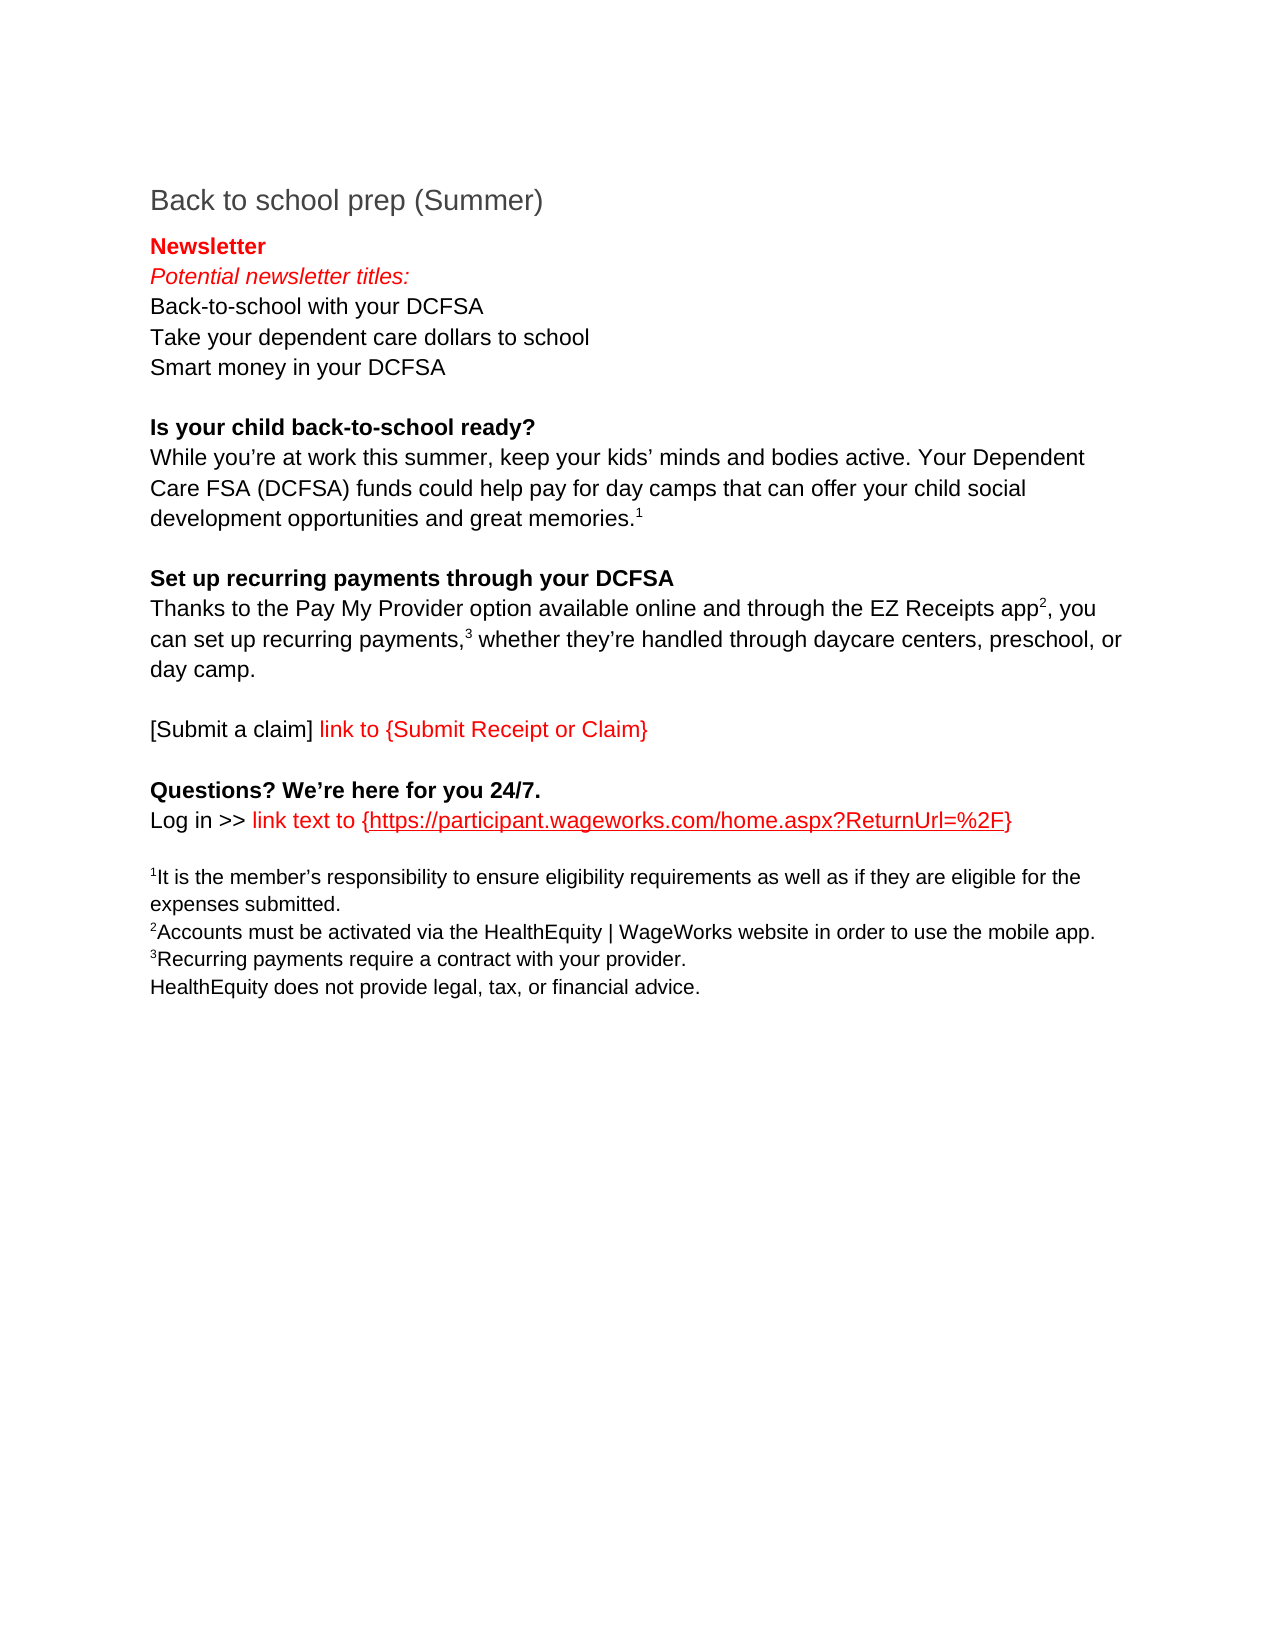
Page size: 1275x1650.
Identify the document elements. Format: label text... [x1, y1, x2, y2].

text Take your dependent care dollars to school [150, 323, 1125, 350]
text 2Accounts must be activated via the HealthEquity | WageWorks website in order to use the mobile app. [150, 919, 1125, 943]
text Questions? We’re here for you 24/7. [150, 777, 1125, 803]
text Back-to-school with your DCFSA [150, 293, 1125, 320]
text HealthEquity does not provide legal, tax, or financial advice. [150, 974, 1125, 998]
text 3Recurring payments require a contract with your provider. [150, 947, 1125, 971]
subtitle Back to school prep (Summer) [150, 183, 1125, 217]
text Potential newsletter titles: [150, 263, 1125, 289]
text Smart money in your DCFSA [150, 354, 1125, 380]
text Set up recurring payments through your DCFSA [150, 565, 1125, 592]
text Thanks to the Pay My Provider option available online and through the EZ Receipts app2, you can set up recurring payments,3 whether they’re handled through daycare centers, preschool, or day camp. [150, 595, 1125, 682]
text While you’re at work this summer, keep your kids’ minds and bodies active. Your Dependent Care FSA (DCFSA) funds could help pay for day camps that can offer your child social development opportunities and great memories.1 [150, 444, 1125, 531]
text Is your child back-to-school ready? [150, 414, 1125, 441]
text [Submit a claim] link to {Submit Receipt or Claim} [150, 716, 1125, 743]
text Newsletter [150, 233, 1125, 259]
text Log in >> link text to {https://participant.wageworks.com/home.aspx?ReturnUrl=%2F} [150, 807, 1125, 833]
text 1It is the member’s responsibility to ensure eligibility requirements as well as if they are eligible for the expenses submitted. [150, 864, 1125, 916]
